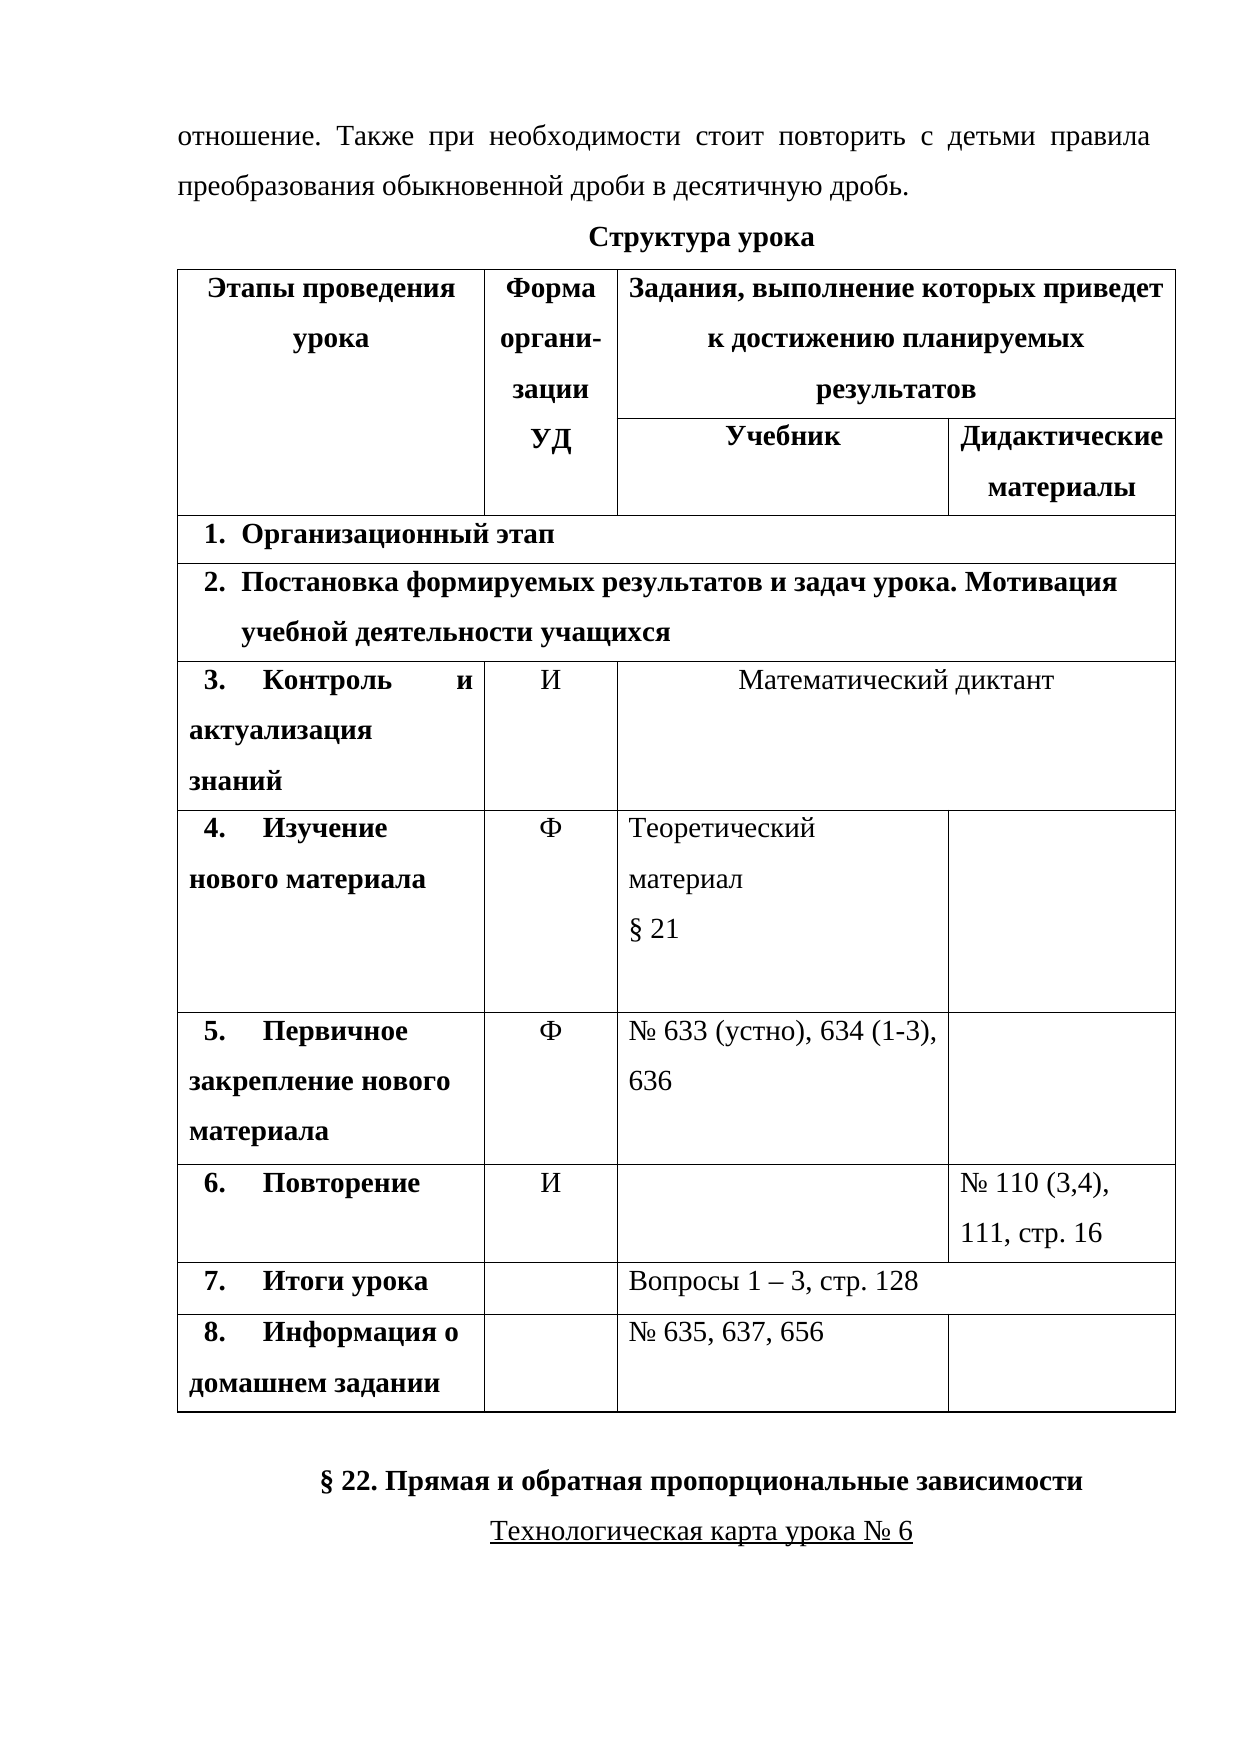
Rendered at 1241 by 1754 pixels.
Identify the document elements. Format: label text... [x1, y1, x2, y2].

table_cell Дидактические материалы [949, 419, 1175, 515]
table_cell Информация о домашнем задании [178, 1315, 484, 1411]
table_cell Организационный этап [178, 516, 1175, 563]
table_cell И [485, 662, 617, 809]
table_cell [949, 1315, 1175, 1411]
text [177, 118, 1152, 202]
table_cell Вопросы 1 – 3, стр. 128 [618, 1263, 1175, 1313]
table_cell Итоги урока [178, 1263, 484, 1313]
text § 22. Прямая и обратная пропорциональные зависимости [177, 1463, 1152, 1496]
table_cell [618, 1165, 948, 1262]
text Структура урока [177, 219, 1152, 252]
table_cell № 110 (3,4), 111, стр. 16 [949, 1165, 1175, 1262]
table_cell № 635, 637, 656 [618, 1315, 948, 1411]
text Технологическая карта урока № 6 [177, 1513, 1152, 1547]
table_cell Контроль и актуализация знаний [178, 662, 484, 809]
table_cell Изучение нового материала [178, 811, 484, 1012]
table_header Этапы проведения урока [178, 270, 484, 515]
table_cell [485, 1263, 617, 1313]
table_cell [485, 1315, 617, 1411]
table_header Форма органи-зации УД [485, 270, 617, 515]
table_cell [949, 811, 1175, 1012]
table_cell Математический диктант [618, 662, 1175, 809]
table_cell Ф [485, 1013, 617, 1164]
table_cell Учебник [618, 419, 948, 515]
table_header Задания, выполнение которых приведет к достижению планируемых результатов [618, 270, 1175, 417]
table_cell Первичное закрепление нового материала [178, 1013, 484, 1164]
table_cell Теоретический материал § 21 [618, 811, 948, 1012]
table_cell [949, 1013, 1175, 1164]
table_cell Повторение [178, 1165, 484, 1262]
table_cell И [485, 1165, 617, 1262]
table_cell № 633 (устно), 634 (1-3), 636 [618, 1013, 948, 1164]
table_cell Постановка формируемых результатов и задач урока. Мотивация учебной деятельности учащихся [178, 564, 1175, 661]
table_cell Ф [485, 811, 617, 1012]
